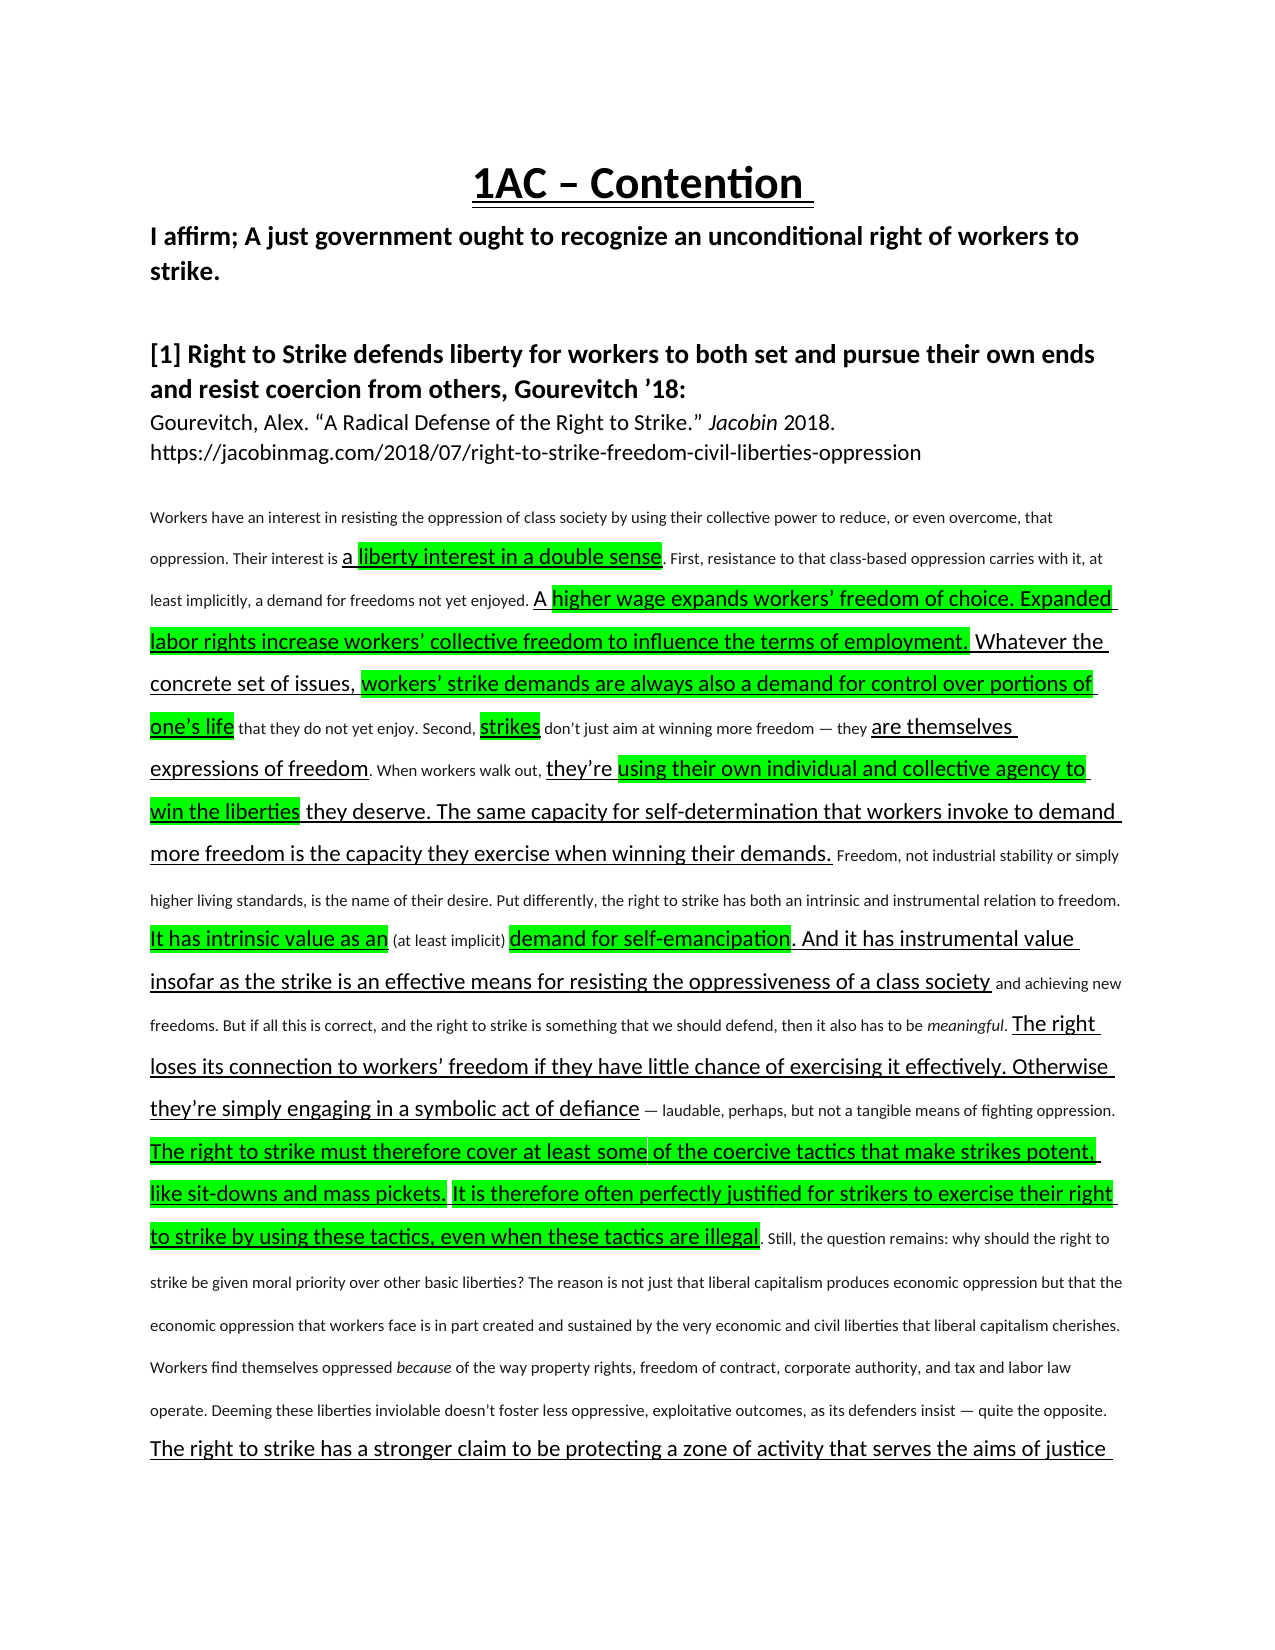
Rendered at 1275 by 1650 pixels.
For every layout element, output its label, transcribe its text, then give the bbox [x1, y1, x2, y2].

subtitle [1] Right to Strike defends liberty for workers to both set and pursue their own ends and resist coercion from others, Gourevitch ’18: [150, 337, 1125, 405]
subtitle I affirm; A just government ought to recognize an unconditional right of workers to strike. [150, 219, 1125, 287]
text Gourevitch, Alex. “A Radical Defense of the Right to Strike.” Jacobin 2018. https://jacobinmag.com/2018/07/right-to-strike-freedom-civil-liberties-oppression [150, 408, 1125, 466]
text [150, 485, 1125, 1463]
subtitle 1AC – Contention [150, 154, 1125, 210]
